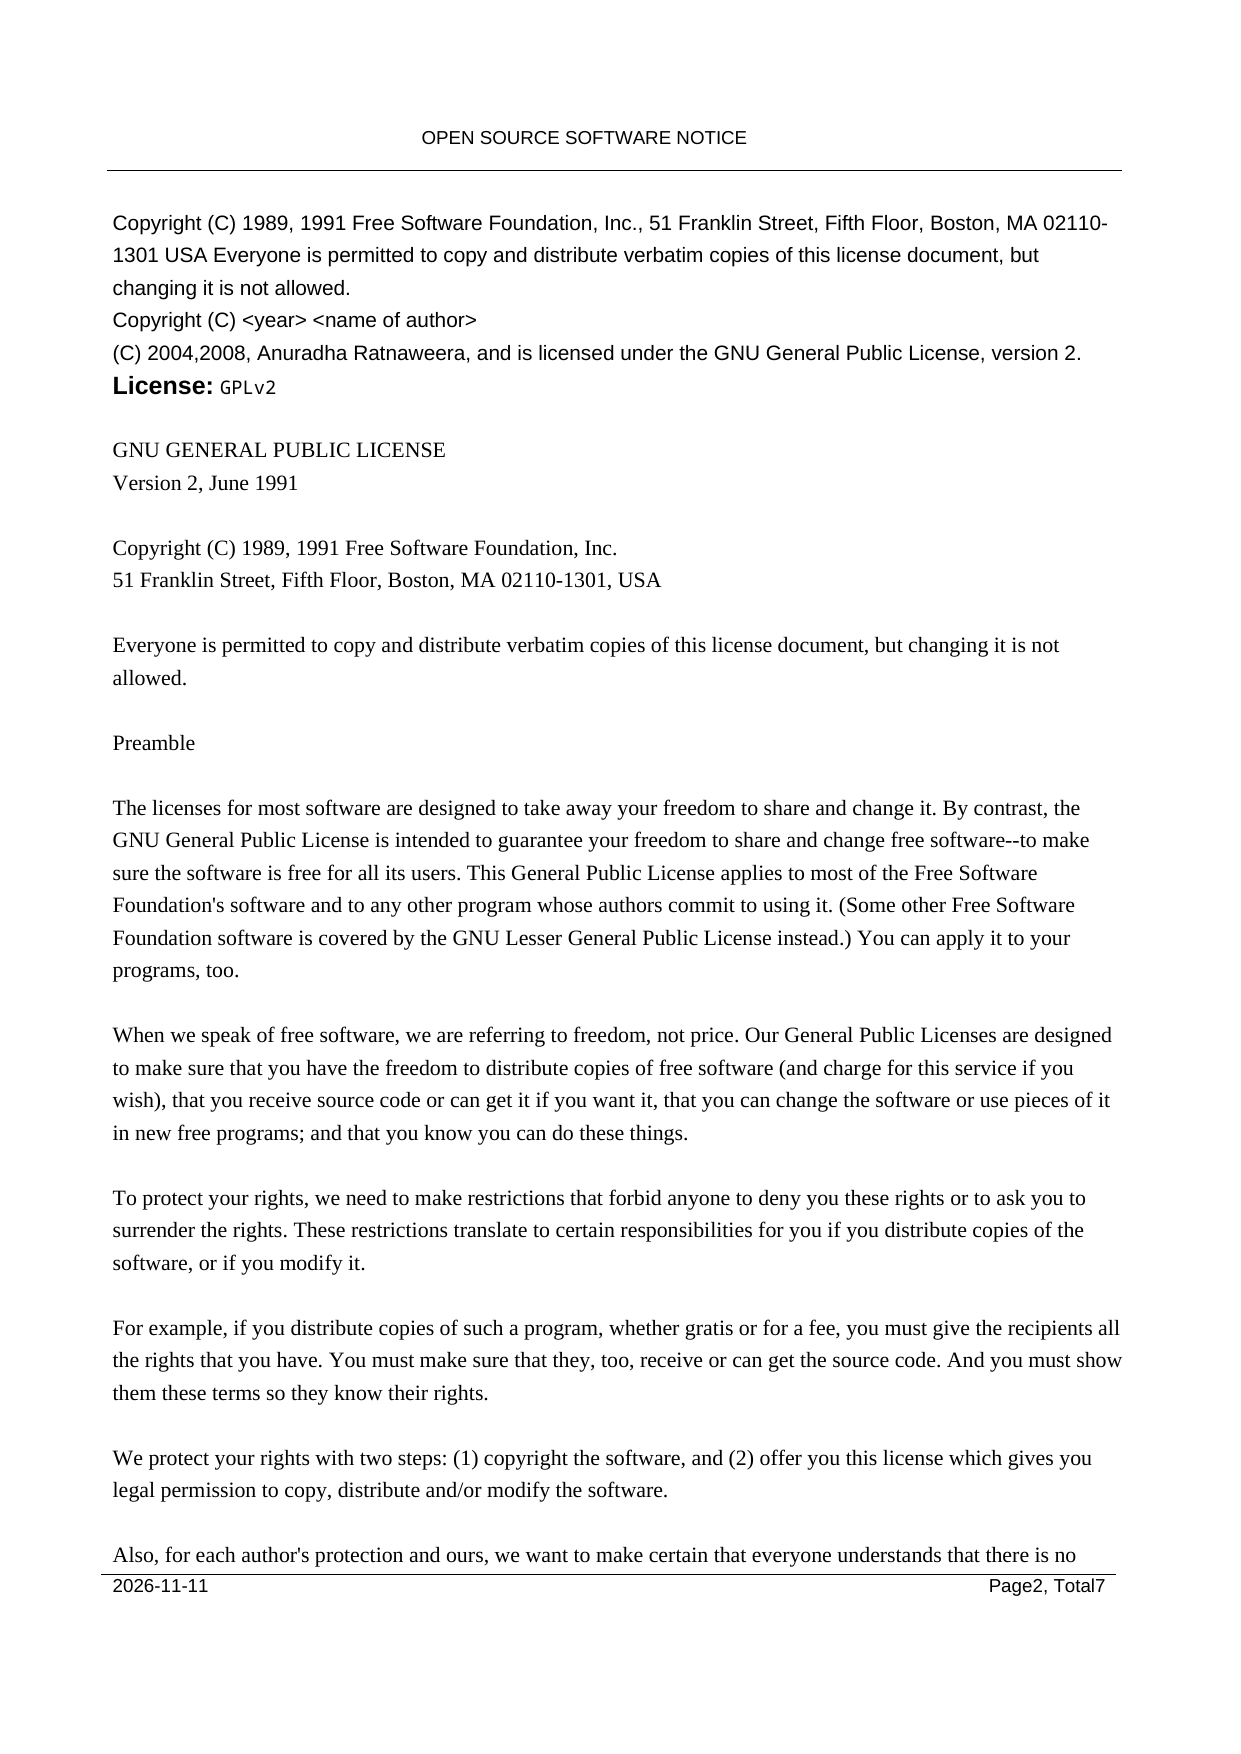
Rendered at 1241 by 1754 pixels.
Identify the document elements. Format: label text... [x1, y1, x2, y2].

text (C) 2004,2008, Anuradha Ratnaweera, and is licensed under the GNU General Public License, version 2. [112, 336, 1128, 369]
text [112, 369, 1128, 1571]
text Copyright (C) 1989, 1991 Free Software Foundation, Inc., 51 Franklin Street, Fifth Floor, Boston, MA 02110-1301 USA Everyone is permitted to copy and distribute verbatim copies of this license document, but changing it is not allowed. [112, 206, 1128, 304]
text Copyright (C) <year> <name of author> [112, 304, 1128, 336]
